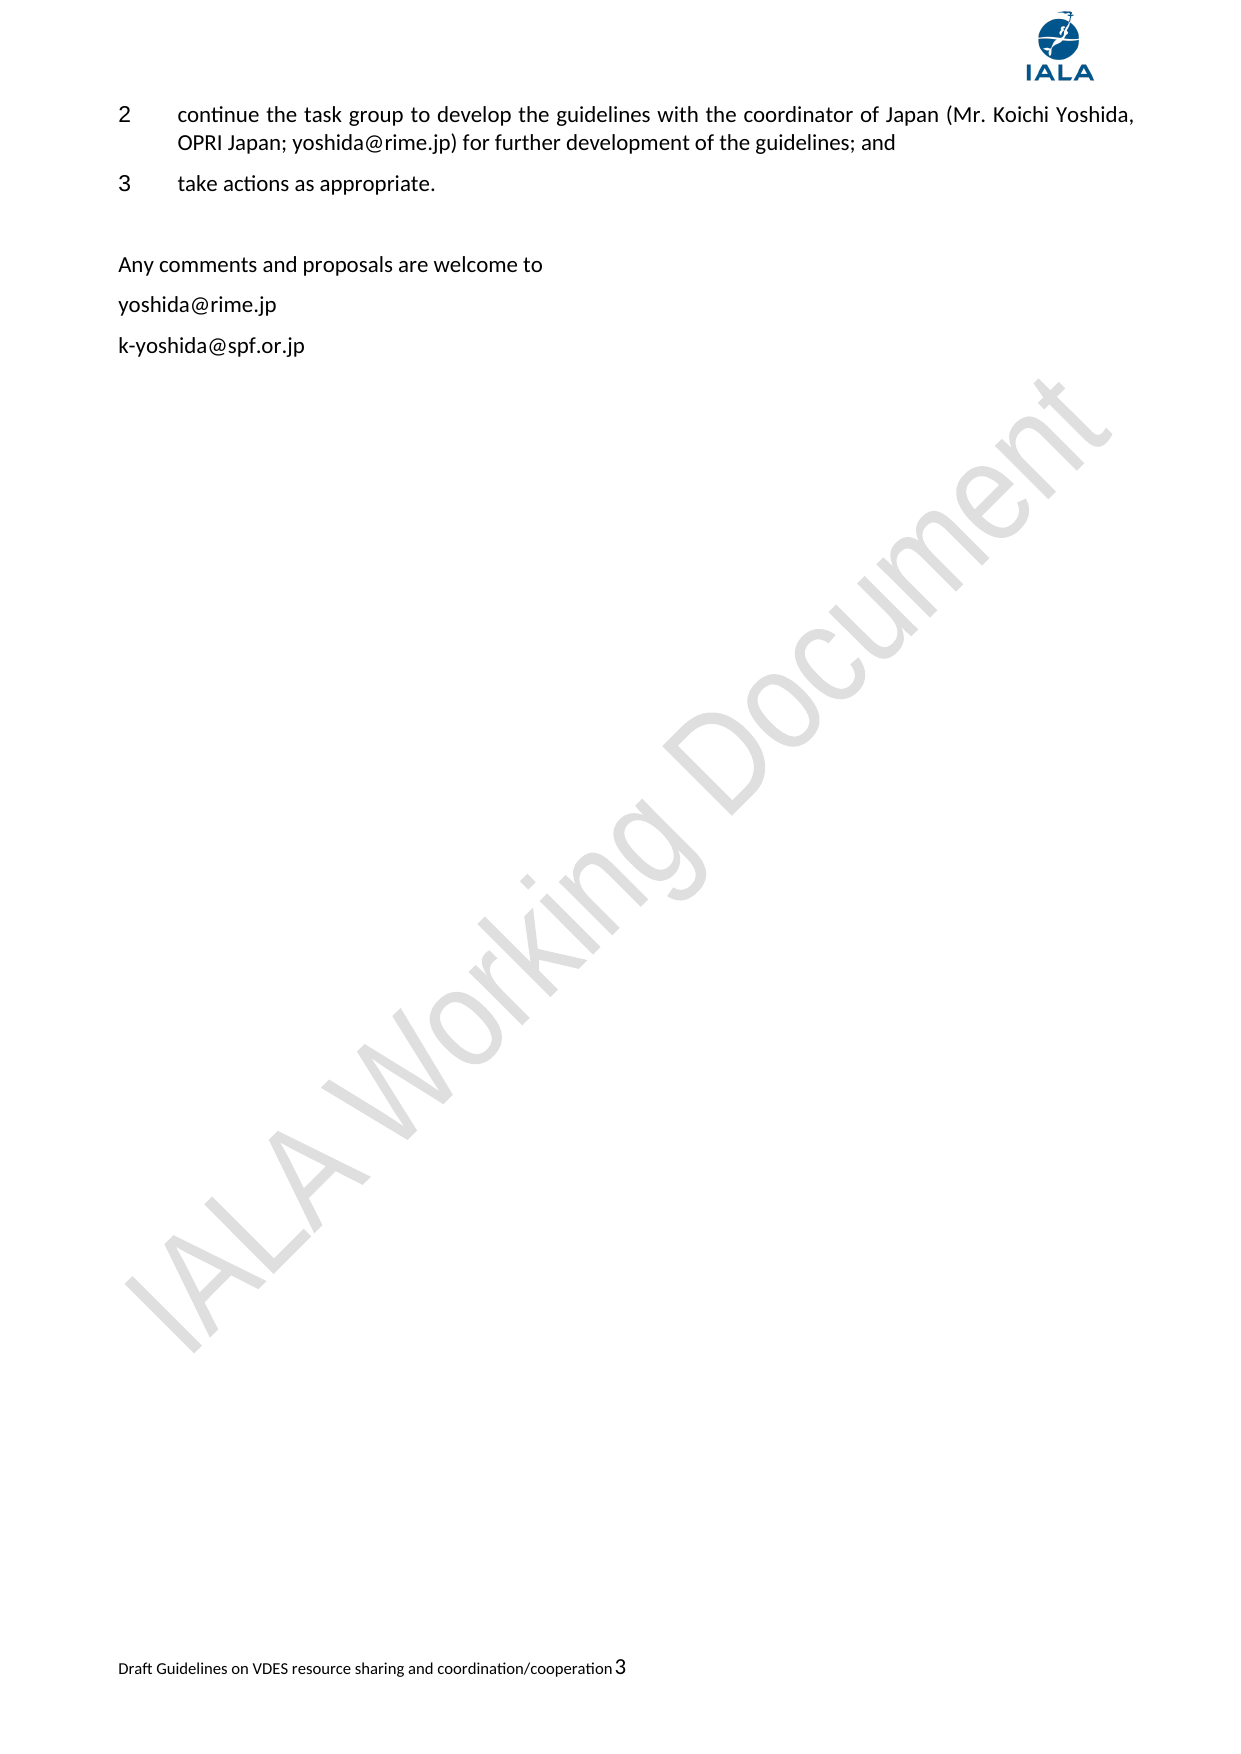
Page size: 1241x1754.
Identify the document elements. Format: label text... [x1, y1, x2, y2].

list take actions as appropriate. [118, 169, 1137, 197]
list k-yoshida@spf.or.jp [118, 331, 1137, 359]
picture [1011, 3, 1106, 96]
list yoshida@rime.jp [118, 290, 1137, 318]
list continue the task group to develop the guidelines with the coordinator of Japan (Mr. Koichi Yoshida, OPRI Japan; yoshida@rime.jp) for further development of the guidelines; and [118, 100, 1137, 156]
list Any comments and proposals are welcome to [118, 250, 1137, 278]
